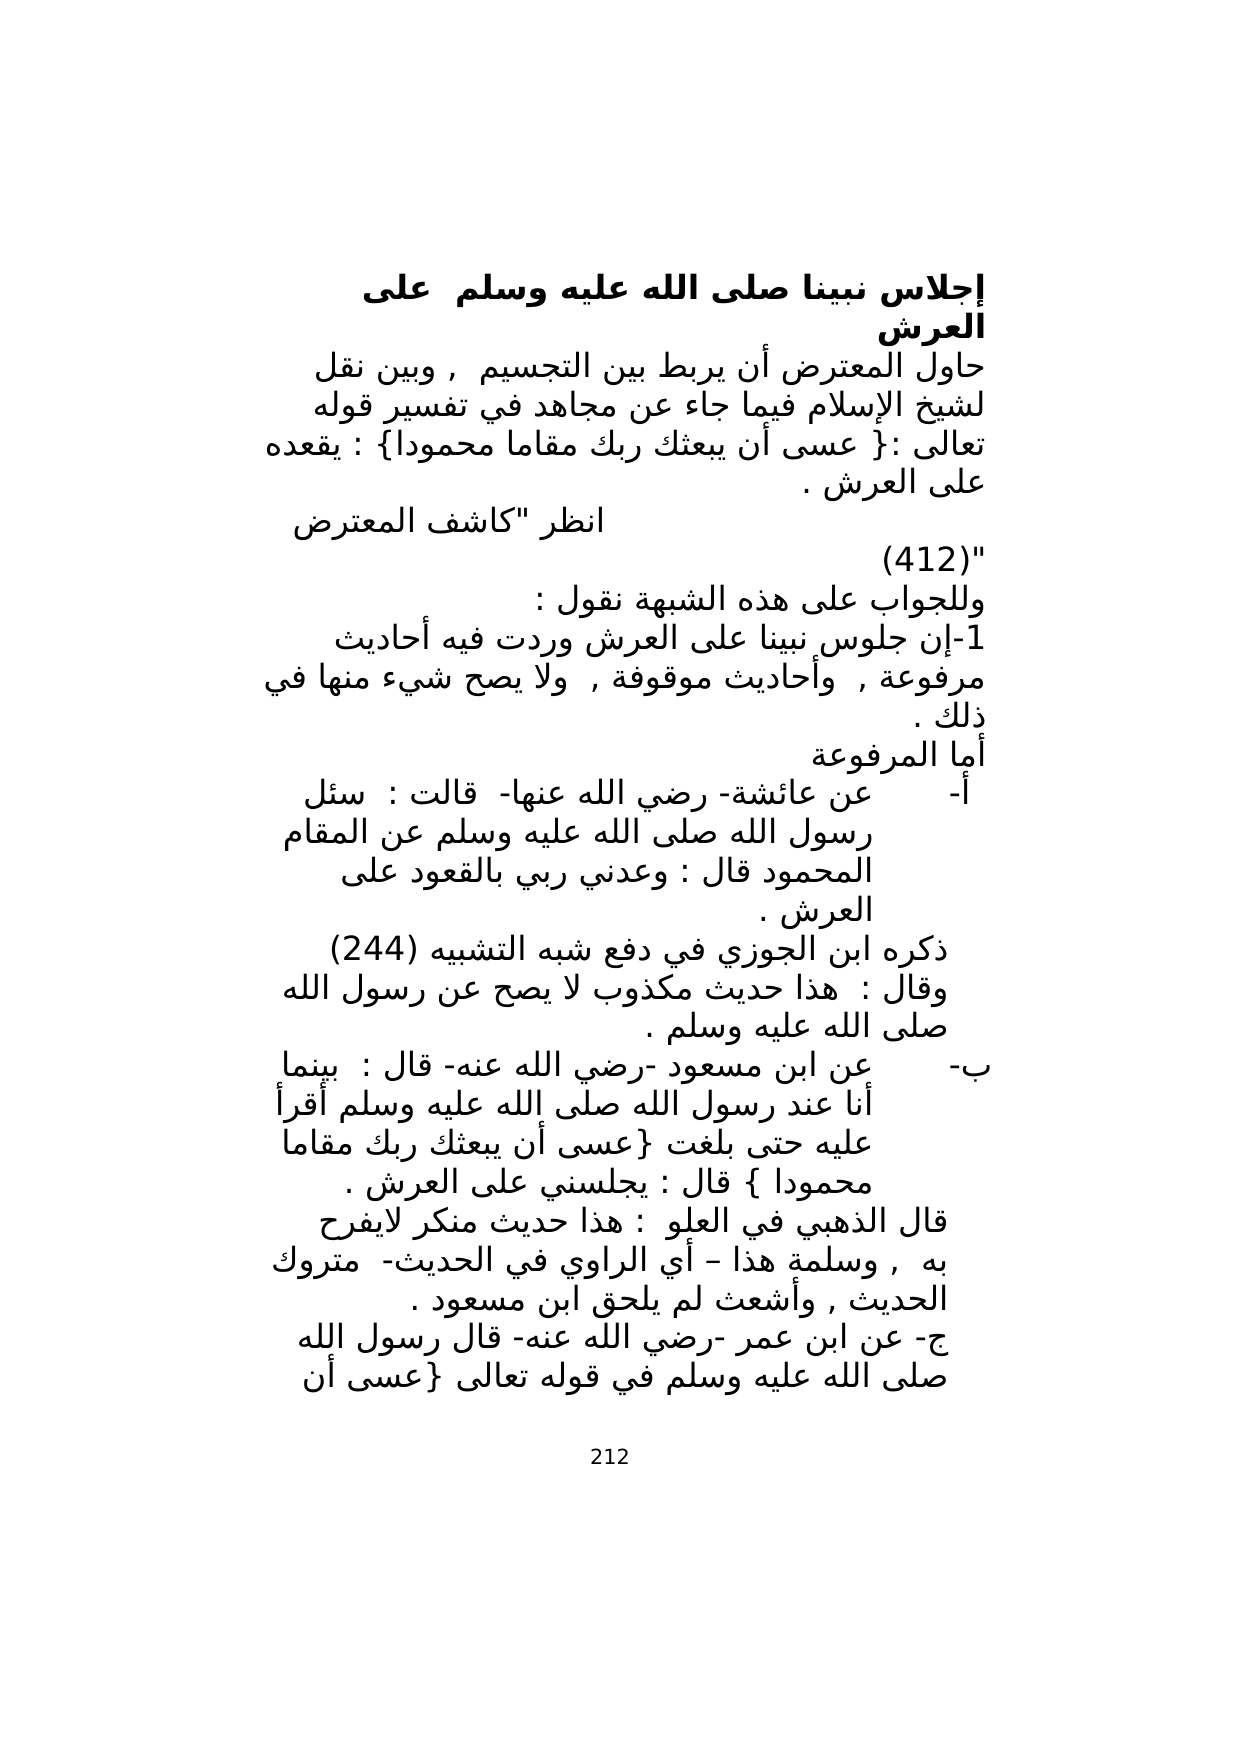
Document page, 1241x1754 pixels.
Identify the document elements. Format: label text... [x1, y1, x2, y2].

list عن ابن مسعود -رضي الله عنه- قال : بينما أنا عند رسول الله صلى الله عليه وسلم أقرأ عليه حتى بلغت {عسى أن يبعثك ربك مقاما محمودا } قال : يجلسني على العرش . [254, 1046, 949, 1201]
list عن عائشة- رضي الله عنها- قالت : سئل رسول الله صلى الله عليه وسلم عن المقام المحمود قال : وعدني ربي بالقعود على العرش . [254, 774, 949, 929]
text أما المرفوعة [254, 735, 986, 774]
text 1-إن جلوس نبينا على العرش وردت فيه أحاديث مرفوعة , وأحاديث موقوفة , ولا يصح شيء منها في ذلك . [254, 618, 986, 735]
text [254, 1318, 949, 1396]
text قال الذهبي في العلو : هذا حديث منكر لايفرح به , وسلمة هذا – أي الراوي في الحديث- متروك الحديث , وأشعث لم يلحق ابن مسعود . [254, 1201, 949, 1318]
text إجلاس نبينا صلى الله عليه وسلم على العرش [254, 269, 986, 346]
text وللجواب على هذه الشبهة نقول : [254, 579, 986, 618]
text انظر "كاشف المعترض "(412) [254, 502, 986, 579]
text ذكره ابن الجوزي في دفع شبه التشبيه (244) وقال : هذا حديث مكذوب لا يصح عن رسول الله صلى الله عليه وسلم . [254, 929, 949, 1046]
text حاول المعترض أن يربط بين التجسيم , وبين نقل لشيخ الإسلام فيما جاء عن مجاهد في تفسير قوله تعالى :{ عسى أن يبعثك ربك مقاما محمودا} : يقعده على العرش . [254, 346, 986, 502]
